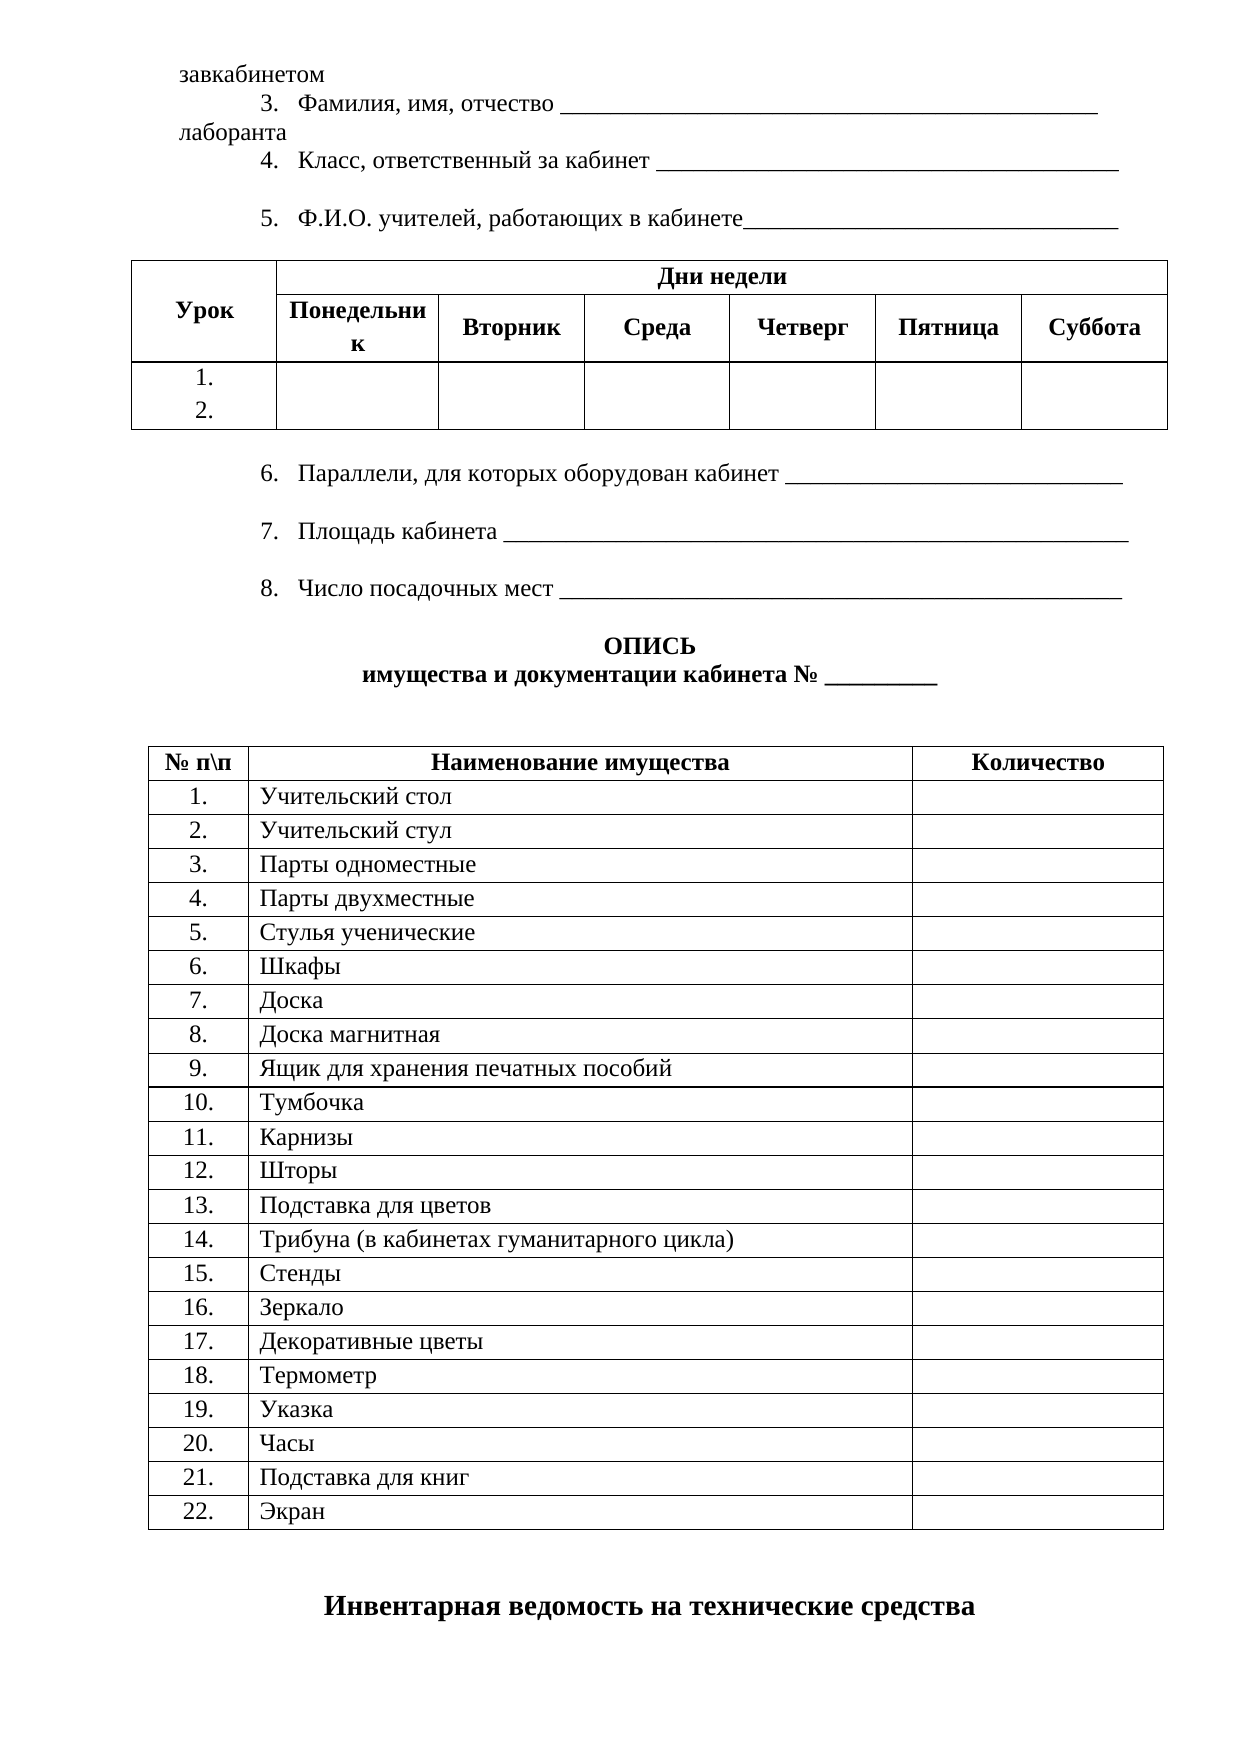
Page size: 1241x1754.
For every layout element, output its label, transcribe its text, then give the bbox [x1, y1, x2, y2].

table_cell 10. [149, 1088, 248, 1121]
table_header Урок [132, 261, 276, 361]
table_cell [876, 363, 1021, 428]
table_cell Стенды [249, 1258, 912, 1291]
table_cell Карнизы [249, 1122, 912, 1154]
table_cell Парты одноместные [249, 849, 912, 882]
table_cell 5. [149, 917, 248, 950]
text имущества и документации кабинета № _________ [148, 659, 1152, 688]
table_cell Стулья ученические [249, 917, 912, 950]
table_cell [913, 883, 1163, 916]
table_cell Шторы [249, 1156, 912, 1189]
table_cell [913, 1292, 1163, 1325]
table_cell [913, 1326, 1163, 1359]
table_cell [913, 1462, 1163, 1495]
table_cell [585, 363, 729, 428]
table_cell [913, 985, 1163, 1018]
table_cell [913, 1190, 1163, 1223]
table_cell 16. [149, 1292, 248, 1325]
text Инвентарная ведомость на технические средства [148, 1588, 1152, 1621]
table_cell 8. [149, 1019, 248, 1052]
table_cell [913, 951, 1163, 984]
table_cell 7. [149, 985, 248, 1018]
list Число посадочных мест _____________________________________________ [260, 573, 1152, 602]
table_cell [913, 815, 1163, 848]
table_cell [913, 1054, 1163, 1086]
text завкабинетом [148, 59, 1152, 88]
list Ф.И.О. учителей, работающих в кабинете______________________________ [260, 203, 1152, 232]
table_cell [277, 363, 438, 428]
table_cell 17. [149, 1326, 248, 1359]
table_cell 21. [149, 1462, 248, 1495]
table_cell Подставка для цветов [249, 1190, 912, 1223]
list Фамилия, имя, отчество ___________________________________________ [260, 88, 1152, 117]
table_cell [913, 1019, 1163, 1052]
table_cell 13. [149, 1190, 248, 1223]
table_cell [913, 917, 1163, 950]
text ОПИСЬ [148, 631, 1152, 659]
table_cell 14. [149, 1224, 248, 1257]
table_cell [913, 1224, 1163, 1257]
table_cell [913, 1258, 1163, 1291]
table_cell Вторник [439, 295, 584, 361]
table_cell Ящик для хранения печатных пособий [249, 1054, 912, 1086]
table_cell Пятница [876, 295, 1021, 361]
table_cell [913, 849, 1163, 882]
table_cell 6. [149, 951, 248, 984]
table_cell [913, 1088, 1163, 1121]
list Площадь кабинета __________________________________________________ [260, 516, 1152, 544]
table_cell Зеркало [249, 1292, 912, 1325]
table_cell Экран [249, 1496, 912, 1529]
table_cell 3. [149, 849, 248, 882]
table_cell 9. [149, 1054, 248, 1086]
table_header Количество [913, 747, 1163, 780]
table_cell 11. [149, 1122, 248, 1154]
table_cell 1. 2. [132, 363, 276, 428]
table_cell Трибуна (в кабинетах гуманитарного цикла) [249, 1224, 912, 1257]
table_cell Термометр [249, 1360, 912, 1393]
text лаборанта [148, 117, 1152, 145]
table_cell Четверг [730, 295, 875, 361]
table_cell [913, 781, 1163, 814]
list Параллели, для которых оборудован кабинет ___________________________ [260, 458, 1152, 487]
table_cell Декоративные цветы [249, 1326, 912, 1359]
table_header № п\п [149, 747, 248, 780]
table_cell [913, 1360, 1163, 1393]
table_cell 2. [149, 815, 248, 848]
table_header Наименование имущества [249, 747, 912, 780]
table_cell Указка [249, 1394, 912, 1427]
table_cell 20. [149, 1428, 248, 1461]
table_cell 19. [149, 1394, 248, 1427]
table_cell 18. [149, 1360, 248, 1393]
table_cell 15. [149, 1258, 248, 1291]
table_cell [439, 363, 584, 428]
table_cell 4. [149, 883, 248, 916]
table_cell Парты двухместные [249, 883, 912, 916]
table_cell Среда [585, 295, 729, 361]
table_cell Шкафы [249, 951, 912, 984]
table_cell [1022, 363, 1167, 428]
table_cell 1. [149, 781, 248, 814]
table_cell Учительский стол [249, 781, 912, 814]
list Класс, ответственный за кабинет _____________________________________ [260, 145, 1152, 174]
table_cell [913, 1428, 1163, 1461]
table_cell 22. [149, 1496, 248, 1529]
table_cell [913, 1122, 1163, 1154]
table_cell Доска магнитная [249, 1019, 912, 1052]
table_cell Подставка для книг [249, 1462, 912, 1495]
table_cell [913, 1394, 1163, 1427]
table_cell [913, 1496, 1163, 1529]
table_cell [730, 363, 875, 428]
table_cell Часы [249, 1428, 912, 1461]
table_cell 12. [149, 1156, 248, 1189]
table_cell Доска [249, 985, 912, 1018]
table_cell Суббота [1022, 295, 1167, 361]
table_cell [913, 1156, 1163, 1189]
table_cell Понедельник [277, 295, 438, 361]
table_cell Тумбочка [249, 1088, 912, 1121]
table_header Дни недели [277, 261, 1167, 294]
table_cell Учительский стул [249, 815, 912, 848]
